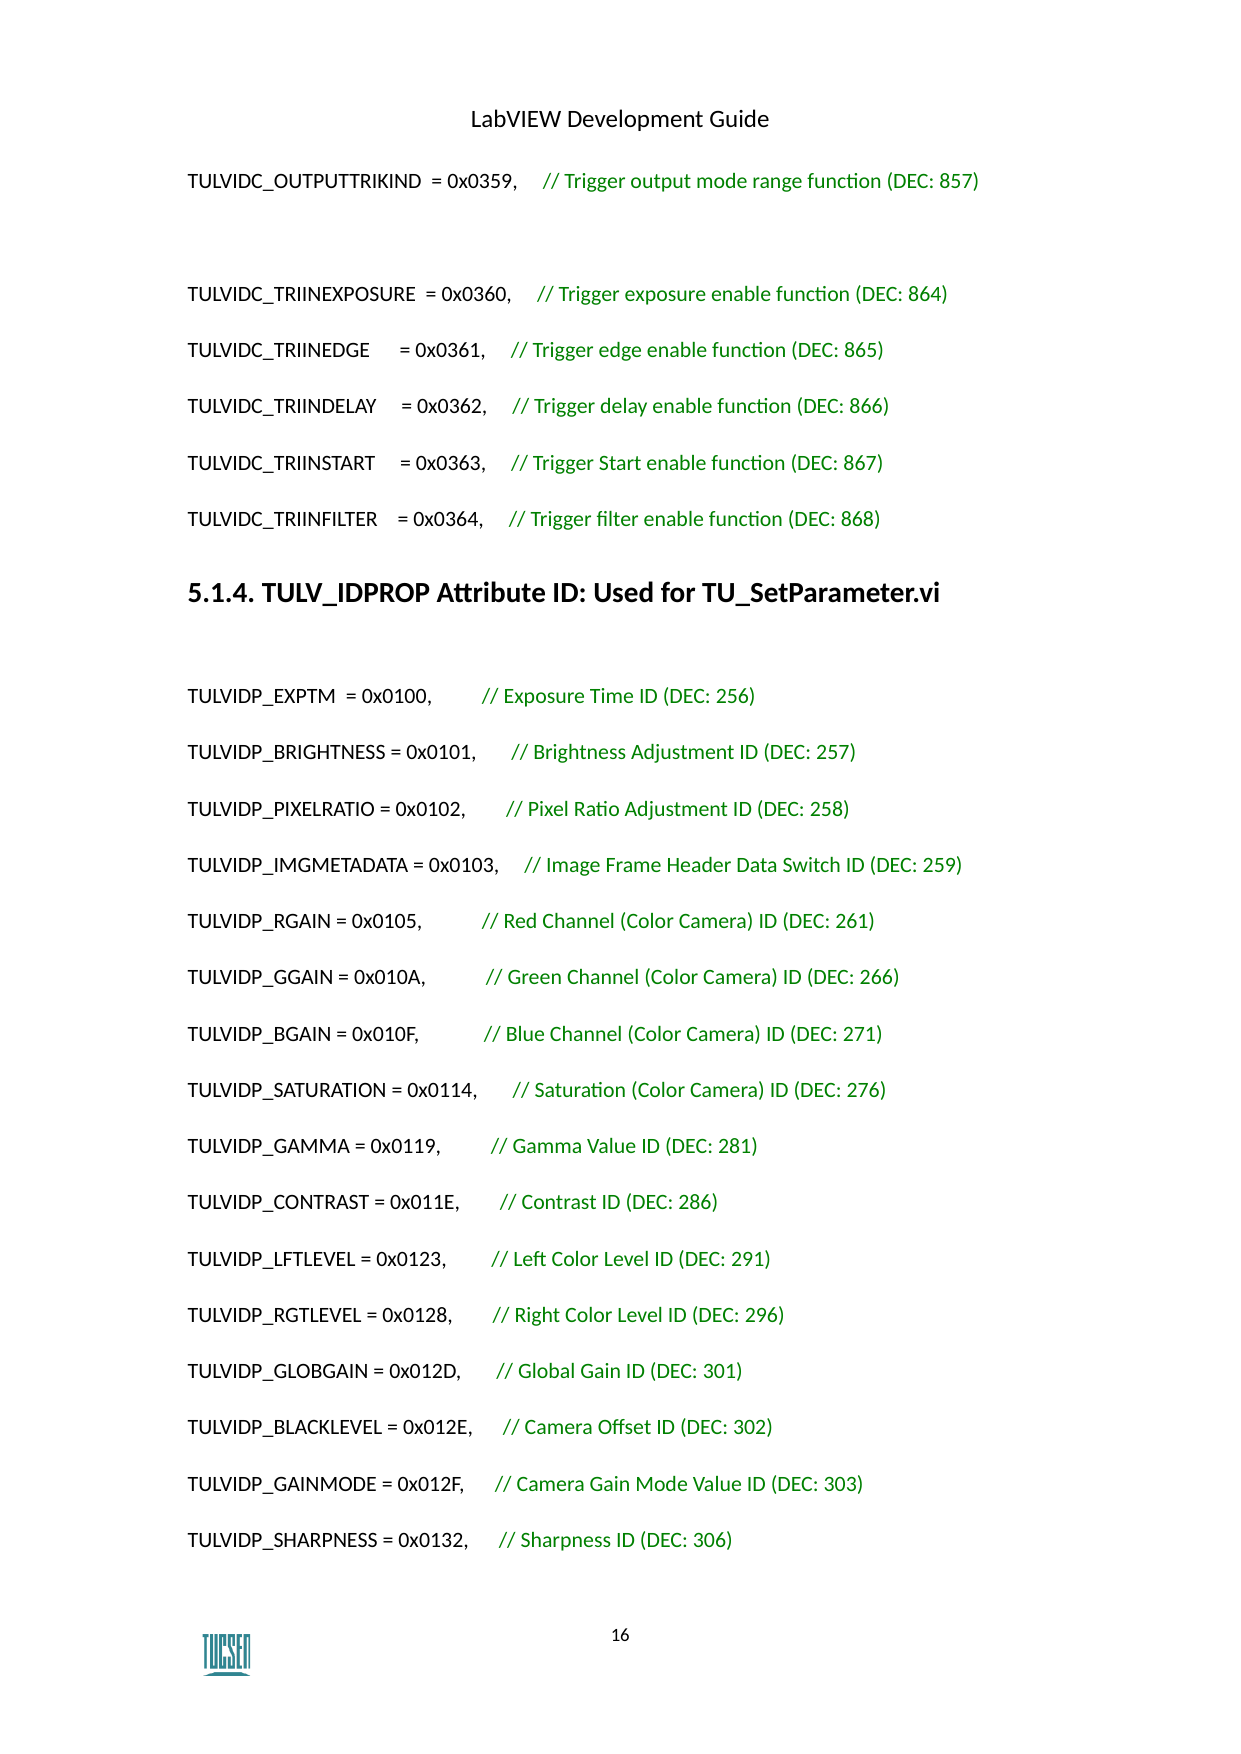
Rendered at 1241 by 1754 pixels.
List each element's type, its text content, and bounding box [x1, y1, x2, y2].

text TULVIDC_TRIINDELAY = 0x0362, // Trigger delay enable function (DEC: 866) [187, 389, 1053, 423]
text TULVIDP_PIXELRATIO = 0x0102, // Pixel Ratio Adjustment ID (DEC: 258) [187, 791, 1053, 825]
text TULVIDC_TRIINEDGE = 0x0361, // Trigger edge enable function (DEC: 865) [187, 333, 1053, 367]
text TULVIDC_TRIINEXPOSURE = 0x0360, // Trigger exposure enable function (DEC: 864) [187, 276, 1053, 310]
text TULVIDP_SATURATION = 0x0114, // Saturation (Color Camera) ID (DEC: 276) [187, 1072, 1053, 1106]
text TULVIDP_LFTLEVEL = 0x0123, // Left Color Level ID (DEC: 291) [187, 1241, 1053, 1275]
text TULVIDP_EXPTM = 0x0100, // Exposure Time ID (DEC: 256) [187, 678, 1053, 712]
text TULVIDP_GGAIN = 0x010A, // Green Channel (Color Camera) ID (DEC: 266) [187, 960, 1053, 994]
text TULVIDC_TRIINSTART = 0x0363, // Trigger Start enable function (DEC: 867) [187, 445, 1053, 479]
text TULVIDC_OUTPUTTRIKIND = 0x0359, // Trigger output mode range function (DEC: 857) [187, 164, 1053, 198]
text TULVIDP_SHARPNESS = 0x0132, // Sharpness ID (DEC: 306) [187, 1522, 1053, 1556]
picture [202, 1634, 251, 1676]
text TULVIDP_BGAIN = 0x010F, // Blue Channel (Color Camera) ID (DEC: 271) [187, 1016, 1053, 1050]
text TULVIDP_GAINMODE = 0x012F, // Camera Gain Mode Value ID (DEC: 303) [187, 1466, 1053, 1500]
text TULVIDP_RGAIN = 0x0105, // Red Channel (Color Camera) ID (DEC: 261) [187, 903, 1053, 937]
text TULVIDP_RGTLEVEL = 0x0128, // Right Color Level ID (DEC: 296) [187, 1297, 1053, 1331]
text TULVIDC_TRIINFILTER = 0x0364, // Trigger filter enable function (DEC: 868) [187, 501, 1053, 535]
text TULVIDP_IMGMETADATA = 0x0103, // Image Frame Header Data Switch ID (DEC: 259) [187, 847, 1053, 881]
text TULVIDP_GAMMA = 0x0119, // Gamma Value ID (DEC: 281) [187, 1128, 1053, 1162]
text TULVIDP_BLACKLEVEL = 0x012E, // Camera Offset ID (DEC: 302) [187, 1410, 1053, 1444]
text TULVIDP_BRIGHTNESS = 0x0101, // Brightness Adjustment ID (DEC: 257) [187, 735, 1053, 769]
subtitle 5.1.4. TULV_IDPROP Attribute ID: Used for TU_SetParameter.vi [187, 558, 1053, 626]
text TULVIDP_CONTRAST = 0x011E, // Contrast ID (DEC: 286) [187, 1185, 1053, 1219]
text TULVIDP_GLOBGAIN = 0x012D, // Global Gain ID (DEC: 301) [187, 1353, 1053, 1387]
